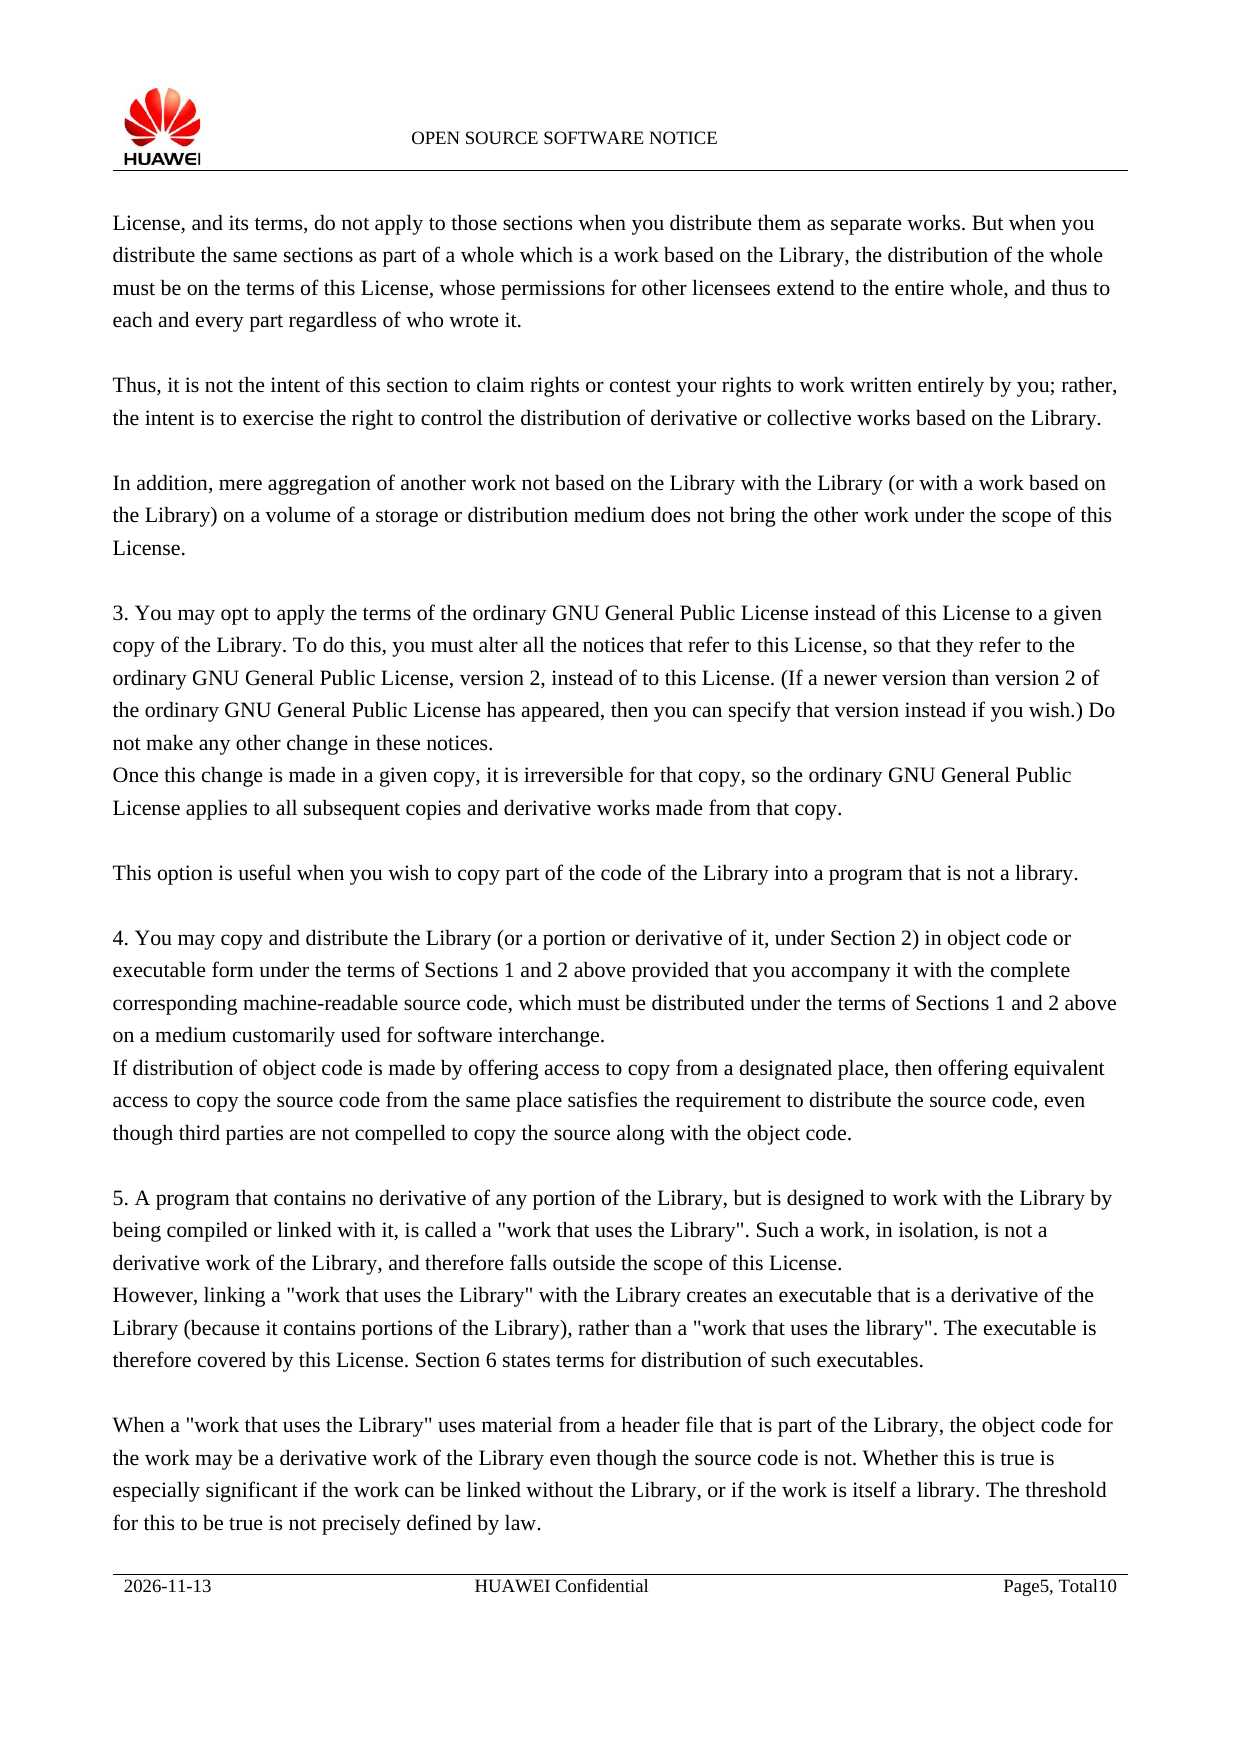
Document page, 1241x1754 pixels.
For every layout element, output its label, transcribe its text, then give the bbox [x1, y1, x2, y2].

picture [124, 88, 201, 165]
